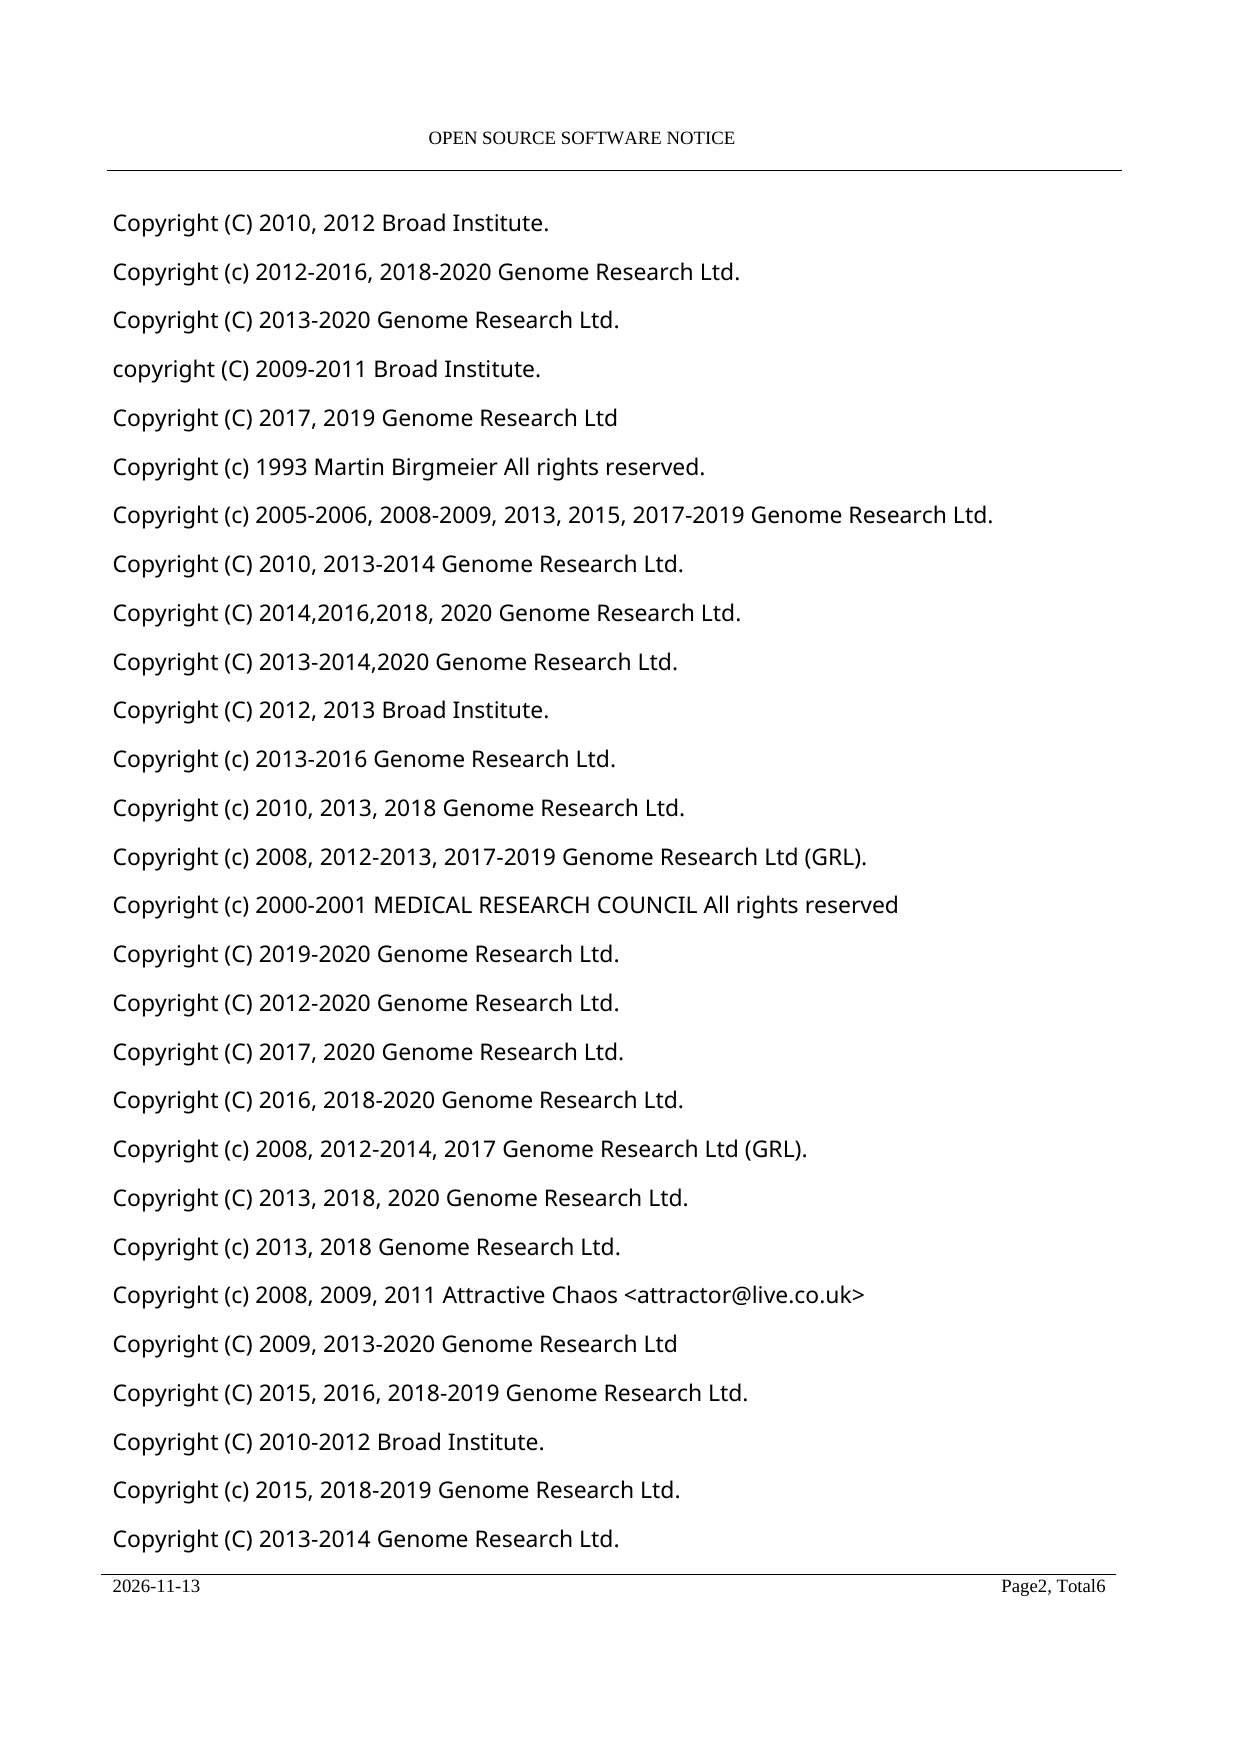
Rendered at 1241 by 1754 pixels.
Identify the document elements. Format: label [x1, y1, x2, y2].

text [112, 206, 1128, 1555]
